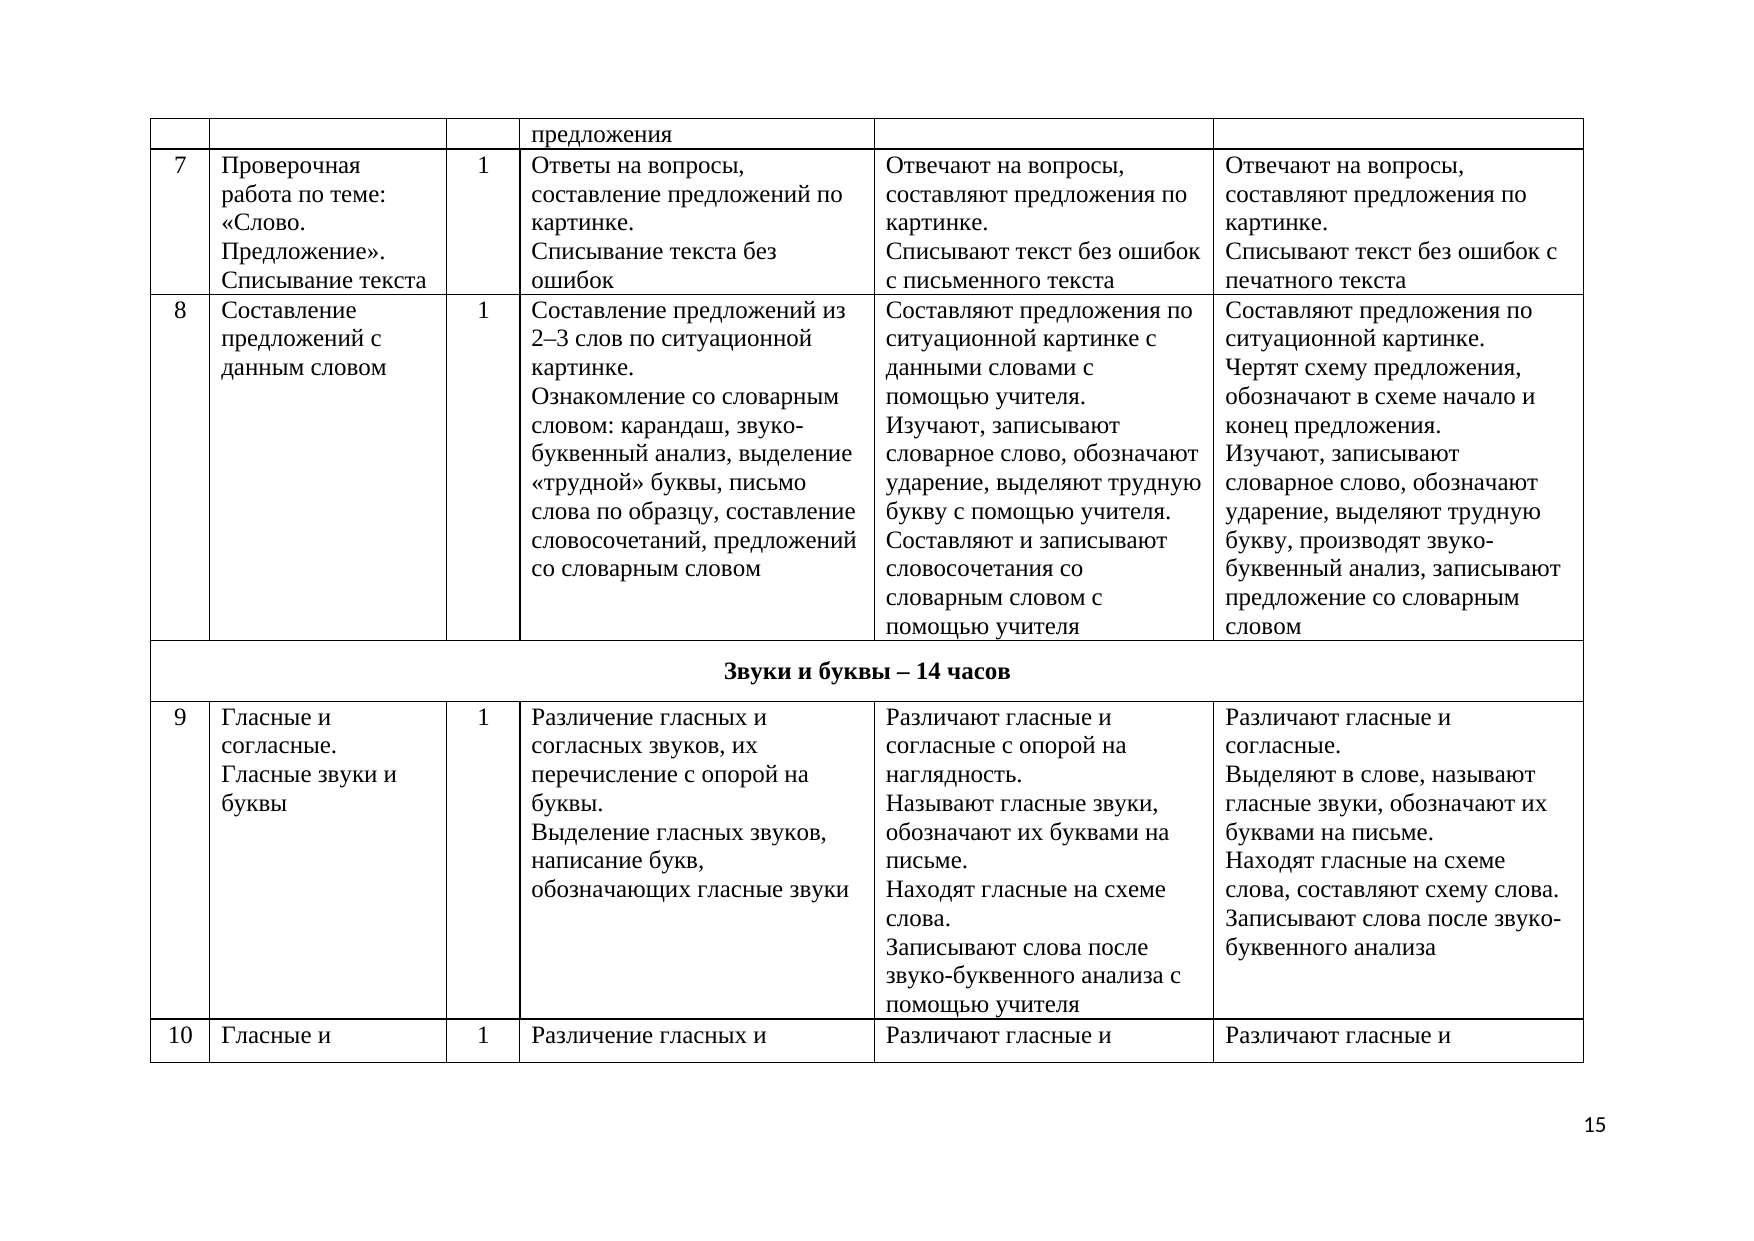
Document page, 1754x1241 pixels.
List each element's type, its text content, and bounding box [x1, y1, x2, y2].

table_cell 1 [447, 119, 519, 148]
table_cell Составление предложений из 2–3 слов по ситуационной картинке. Ознакомление со словарным словом: карандаш, звуко-буквенный анализ, выделение «трудной» буквы, письмо слова по образцу, составление словосочетаний, предложений со словарным словом [521, 295, 874, 640]
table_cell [875, 119, 1213, 148]
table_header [520, 1020, 874, 1062]
table_cell Составление предложений с данным словом [210, 295, 446, 640]
table_cell Различение гласных и согласных звуков, их перечисление с опорой на буквы. Выделение гласных звуков, написание букв, обозначающих гласные звуки [521, 702, 874, 1018]
table_cell Различают гласные и согласные с опорой на наглядность. Называют гласные звуки, обозначают их буквами на письме. Находят гласные на схеме слова. Записывают слова после звуко-буквенного анализа с помощью учителя [875, 702, 1213, 1018]
table_header Отвечают на вопросы, составляют предложения по картинке. Списывают текст без ошибок с письменного текста [875, 150, 1213, 294]
table_cell Составляют предложения по ситуационной картинке с данными словами с помощью учителя. Изучают, записывают словарное слово, обозначают ударение, выделяют трудную букву с помощью учителя. Составляют и записывают словосочетания со словарным словом с помощью учителя [875, 295, 1213, 640]
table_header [210, 1020, 446, 1062]
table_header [1214, 1020, 1583, 1062]
table_cell Различают гласные и согласные. Выделяют в слове, называют гласные звуки, обозначают их буквами на письме. Находят гласные на схеме слова, составляют схему слова. Записывают слова после звуко-буквенного анализа [1214, 702, 1583, 1018]
table_cell 8 [151, 295, 209, 640]
table_cell 9 [151, 702, 209, 1018]
table_cell 6 [151, 119, 209, 148]
table_header 1 [447, 150, 519, 294]
table_cell 1 [447, 702, 519, 1018]
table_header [875, 1020, 1213, 1062]
table_header 10 [151, 1020, 209, 1062]
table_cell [520, 119, 874, 148]
table_header 7 [151, 150, 209, 294]
table_cell 1 [447, 295, 519, 640]
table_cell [1214, 119, 1583, 148]
table_header Проверочная работа по теме: «Слово. Предложение». Списывание текста [210, 150, 446, 294]
table_cell Составляют предложения по ситуационной картинке. Чертят схему предложения, обозначают в схеме начало и конец предложения. Изучают, записывают словарное слово, обозначают ударение, выделяют трудную букву, производят звуко-буквенный анализ, записывают предложение со словарным словом [1214, 295, 1583, 640]
table_cell Звуки и буквы – 14 часов [151, 641, 1583, 701]
table_header Отвечают на вопросы, составляют предложения по картинке. Списывают текст без ошибок с печатного текста [1214, 150, 1583, 294]
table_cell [210, 119, 446, 148]
table_cell Гласные и согласные. Гласные звуки и буквы [210, 702, 446, 1018]
table_header Ответы на вопросы, составление предложений по картинке. Списывание текста без ошибок [521, 150, 874, 294]
table_header 1 [447, 1020, 519, 1062]
